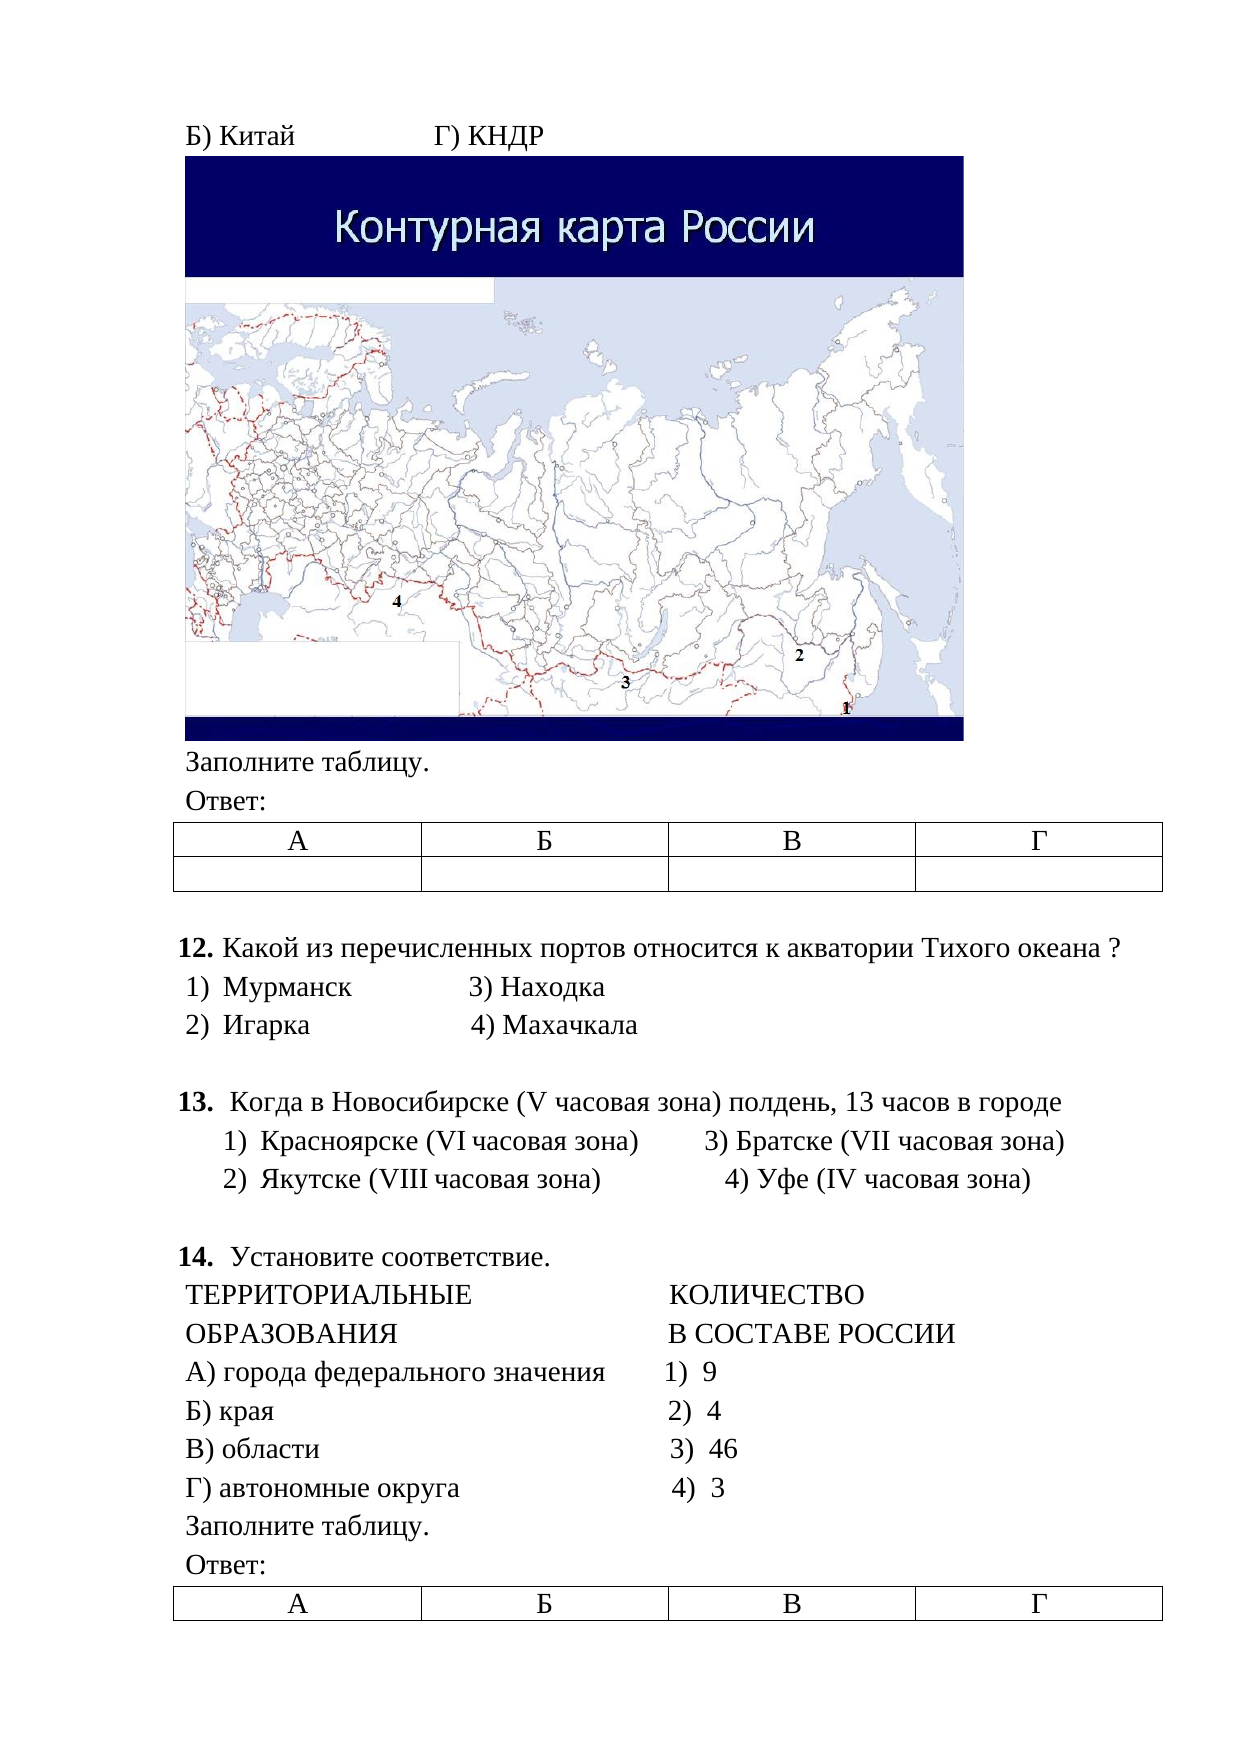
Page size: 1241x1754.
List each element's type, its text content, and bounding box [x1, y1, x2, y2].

table_cell [916, 857, 1162, 891]
table_header В [669, 823, 915, 856]
text Ответ: [185, 783, 1152, 817]
picture [185, 156, 964, 741]
text ТЕРРИТОРИАЛЬНЫЕ КОЛИЧЕСТВО [185, 1277, 1152, 1311]
list Якутске (VIII часовая зона) 4) Уфе (IV часовая зона) [223, 1162, 378, 1195]
list Якутске (VIII часовая зона) 4) Уфе (IV часовая зона) [857, 1162, 1152, 1195]
list Когда в Новосибирске (V часовая зона) полдень, 13 часов в городе [177, 1084, 1152, 1118]
list Якутске (VIII часовая зона) 4) Уфе (IV часовая зона) [428, 1162, 826, 1195]
table_cell [422, 857, 668, 891]
table_header А [174, 823, 421, 856]
list Мурманск 3) Находка [185, 969, 1152, 1002]
table_cell [669, 857, 915, 891]
table_header Г [916, 823, 1162, 856]
list Какой из перечисленных портов относится к акватории Тихого океана ? [177, 930, 1152, 964]
text Б) Китай Г) КНДР [185, 118, 1152, 152]
table_header В [669, 1587, 915, 1620]
text В) области 3) 46 [185, 1431, 1152, 1465]
table_cell [174, 857, 421, 891]
text А) города федерального значения 1) 9 [185, 1354, 1152, 1388]
text Б) края 2) 4 [185, 1393, 1152, 1426]
table_header Г [916, 1587, 1162, 1620]
list Игарка 4) Махачкала [185, 1007, 1152, 1041]
text ОБРАЗОВАНИЯ В СОСТАВЕ РОССИИ [185, 1316, 1152, 1349]
list Красноярске (VI часовая зона) 3) Братске (VII часовая зона) [466, 1123, 850, 1157]
table_header А [174, 1587, 421, 1620]
text Ответ: [185, 1547, 1152, 1581]
list Установите соответствие. [177, 1239, 1152, 1272]
list Красноярске (VI часовая зона) 3) Братске (VII часовая зона) [223, 1123, 435, 1157]
text Заполните таблицу. [185, 744, 1152, 778]
text Заполните таблицу. [185, 1508, 1152, 1542]
list Красноярске (VI часовая зона) 3) Братске (VII часовая зона) [898, 1123, 1152, 1157]
table_header Б [422, 1587, 668, 1620]
text Г) автономные округа 4) 3 [185, 1470, 1152, 1503]
table_header Б [422, 823, 668, 856]
